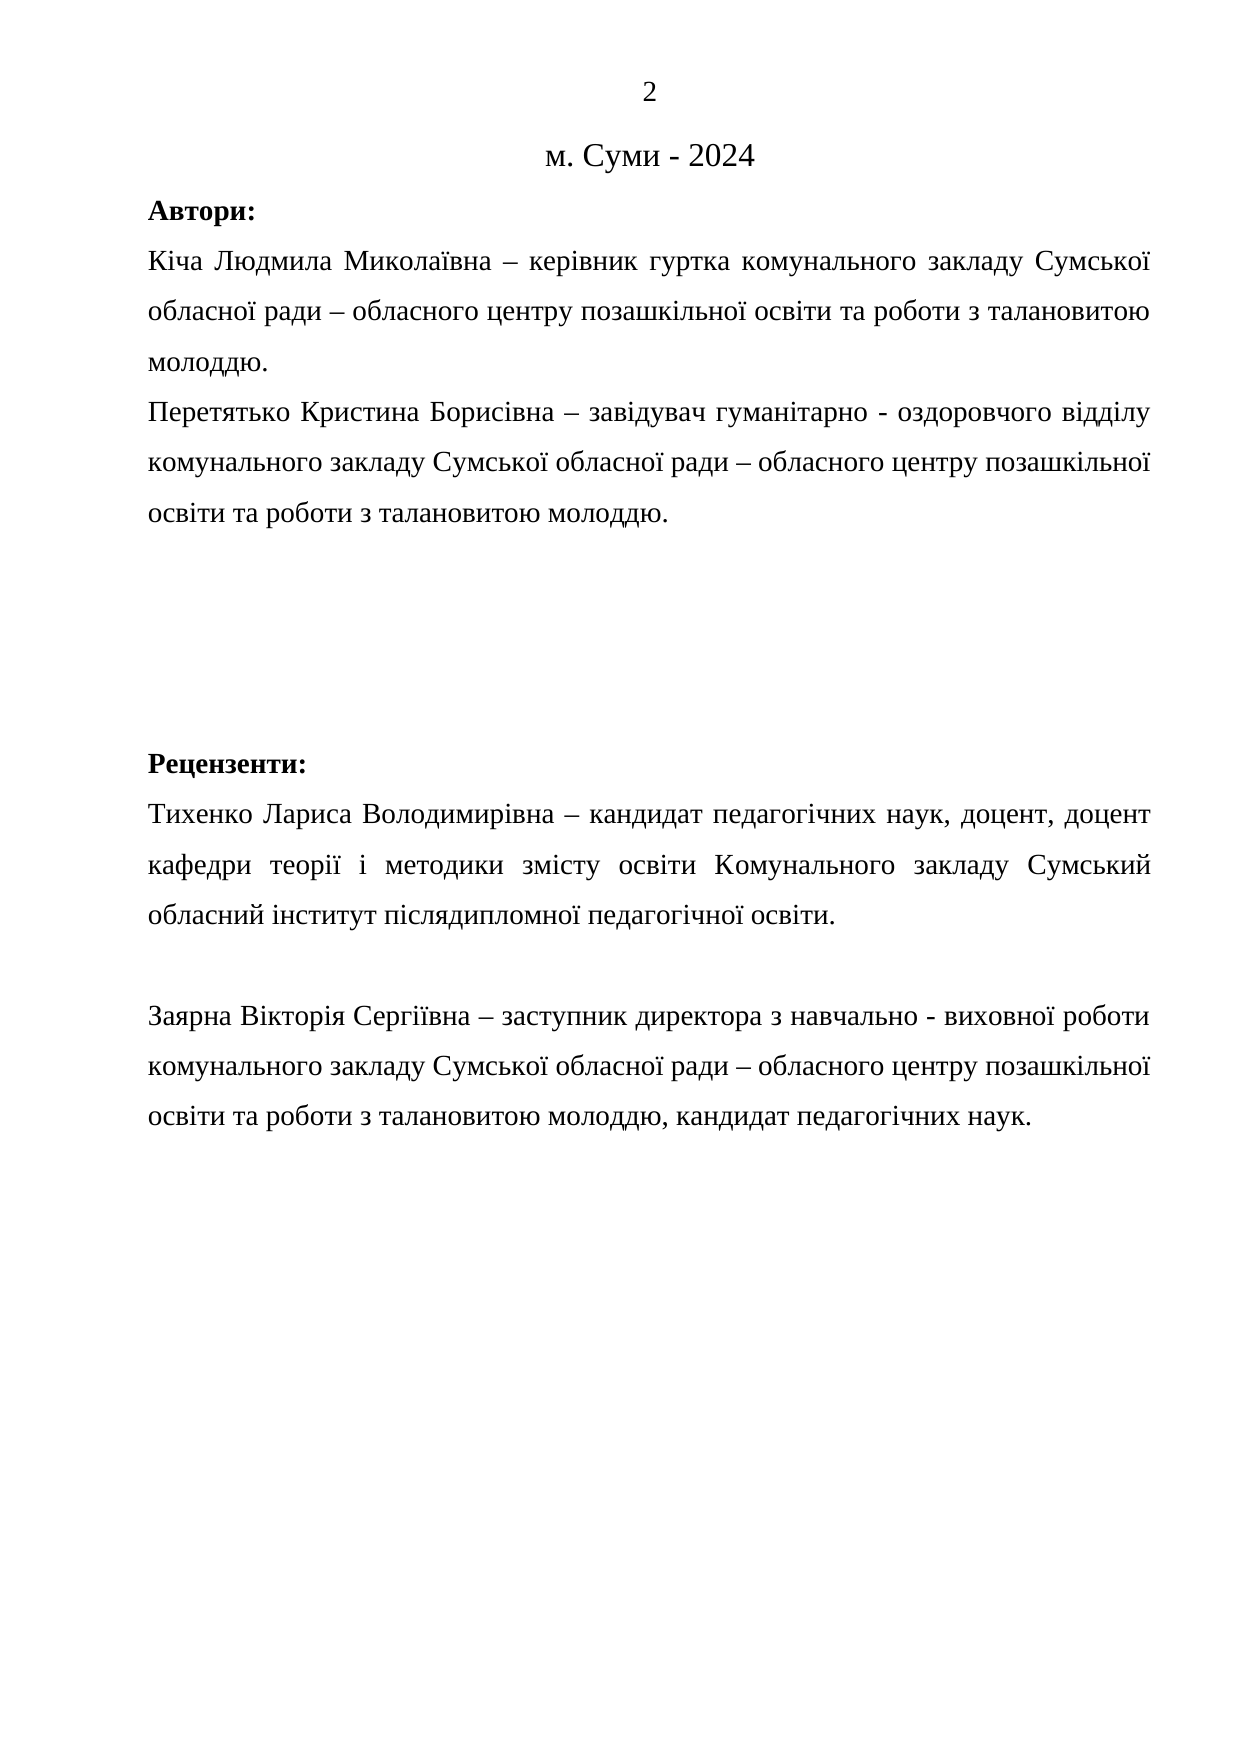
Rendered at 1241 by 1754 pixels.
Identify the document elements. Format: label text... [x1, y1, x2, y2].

text Тихенко Лариса Володимирівна – кандидат педагогічних наук, доцент, доцент кафедри теорії і методики змісту освіти Комунального закладу Сумський обласний інститут післядипломної педагогічної освіти. [148, 797, 1152, 931]
text Кіча Людмила Миколаївна – керівник гуртка комунального закладу Сумської обласної ради – обласного центру позашкільної освіти та роботи з талановитою молоддю. [148, 243, 1152, 377]
text м. Суми - 2024 [148, 135, 1152, 174]
text Рецензенти: [148, 746, 1152, 780]
text Заярна Вікторія Сергіївна – заступник директора з навчально - виховної роботи комунального закладу Сумської обласної ради – обласного центру позашкільної освіти та роботи з талановитою молоддю, кандидат педагогічних наук. [148, 998, 1152, 1132]
text Автори: [148, 193, 1152, 226]
text Перетятько Кристина Борисівна – завідувач гуманітарно - оздоровчого відділу комунального закладу Сумської обласної ради – обласного центру позашкільної освіти та роботи з талановитою молоддю. [148, 394, 1152, 528]
